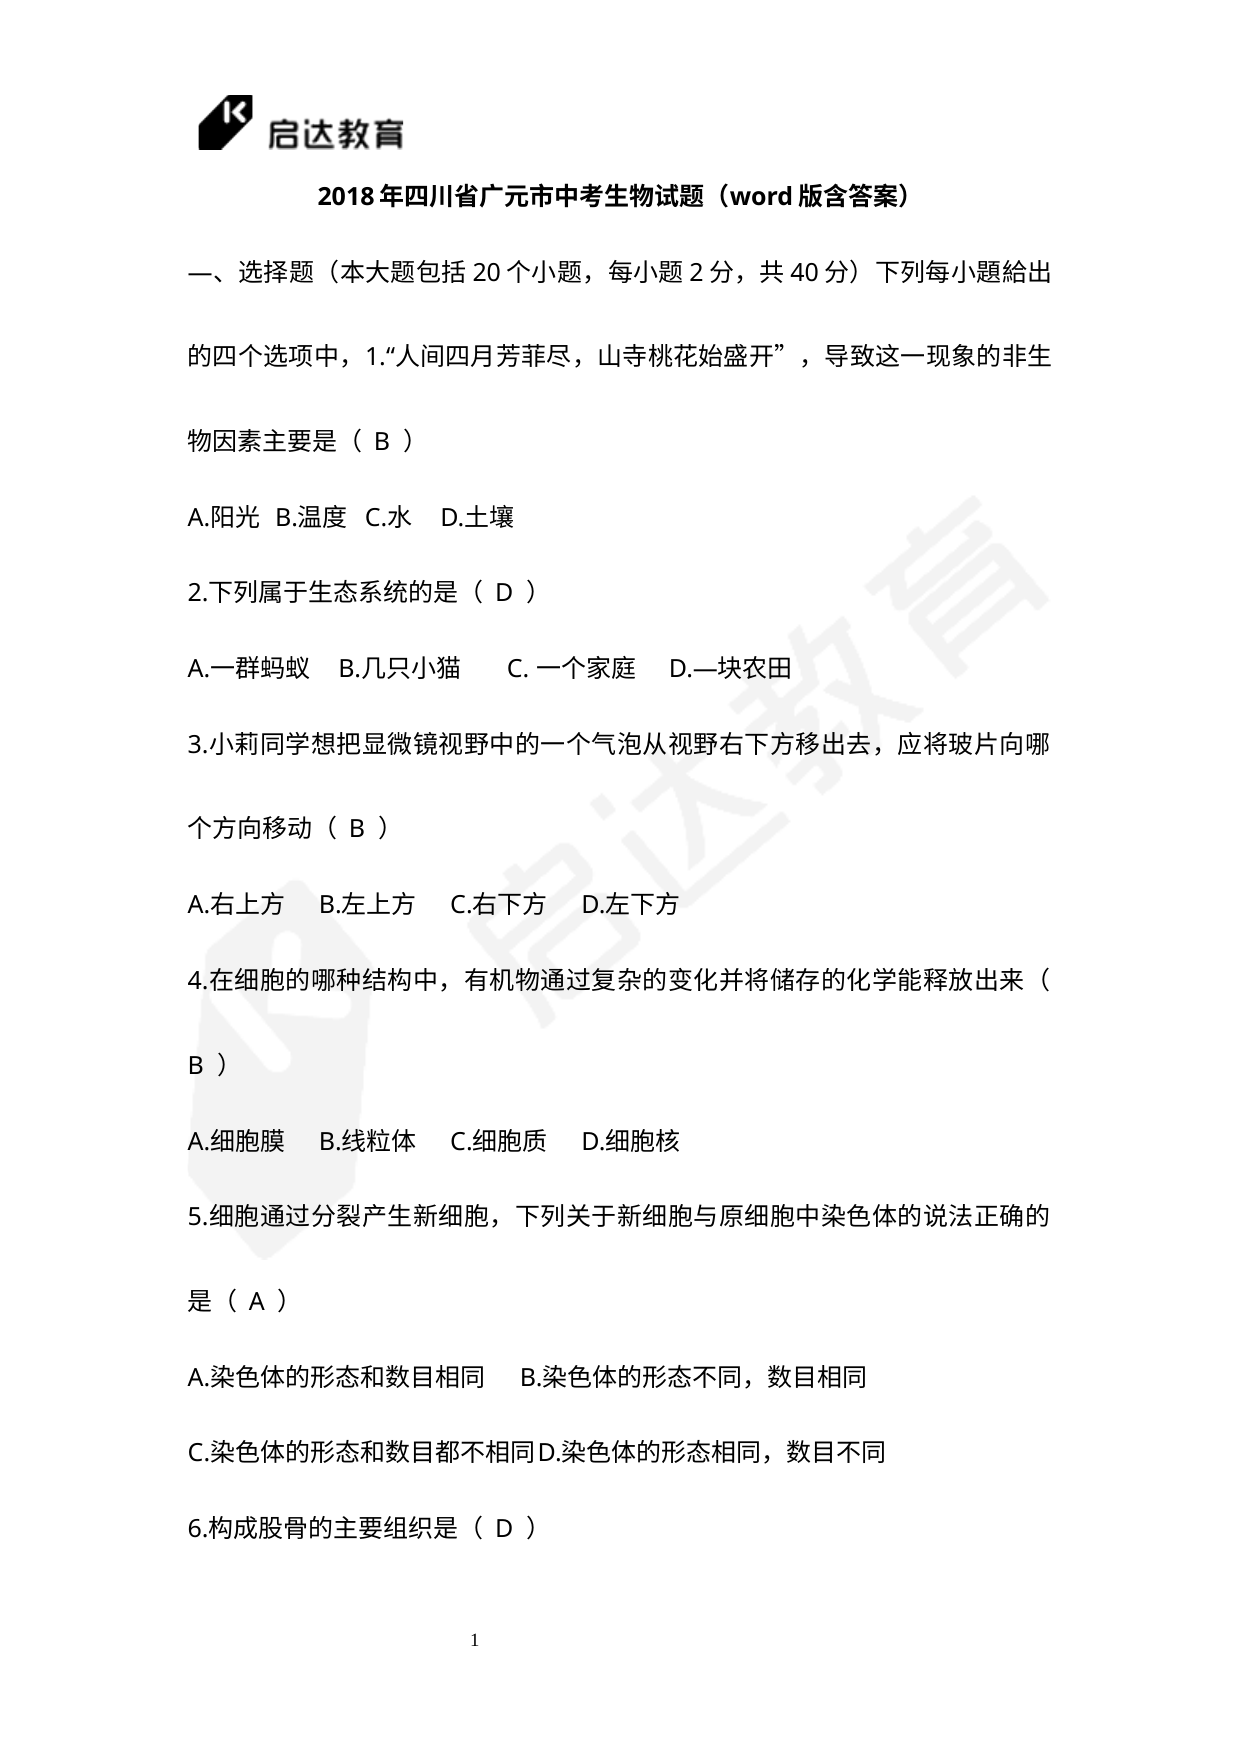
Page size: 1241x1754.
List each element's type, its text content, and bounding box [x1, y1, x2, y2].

text A.阳光 B.温度 C.水 D.土壤 [187, 483, 1053, 548]
text A.细胞膜 B.线粒体 C.细胞质 D.细胞核 [187, 1107, 1053, 1172]
text A.染色体的形态和数目相同 B.染色体的形态不同，数目相同 [187, 1343, 1053, 1408]
text A.一群蚂蚁 B.几只小猫 C. 一个家庭 D.—块农田 [187, 634, 1053, 699]
text 2.下列属于生态系统的是（ D ） [187, 558, 1053, 623]
picture [198, 95, 404, 150]
text 6.构成股骨的主要组织是（ D ） [187, 1494, 1053, 1559]
text 3.小莉同学想把显微镜视野中的一个气泡从视野右下方移出去，应将玻片向哪个方向移动（ B ） [187, 710, 1053, 859]
text —、选择题（本大题包括20个小题，每小题2分，共40分）下列每小題給出的四个选项中，1.“人间四月芳菲尽，山寺桃花始盛开”，导致这一现象的非生物因素主要是（ B ） [187, 238, 1053, 472]
text 4.在细胞的哪种结构中，有机物通过复杂的变化并将储存的化学能释放出来（ B ） [187, 946, 1053, 1096]
text 5.细胞通过分裂产生新细胞，下列关于新细胞与原细胞中染色体的说法正确的是（ A ） [187, 1182, 1053, 1332]
text 2018年四川省广元市中考生物试题（word版含答案） [187, 162, 1053, 227]
text A.右上方 B.左上方 C.右下方 D.左下方 [187, 870, 1053, 935]
text C.染色体的形态和数目都不相同 D.染色体的形态相同，数目不同 [187, 1418, 1053, 1483]
